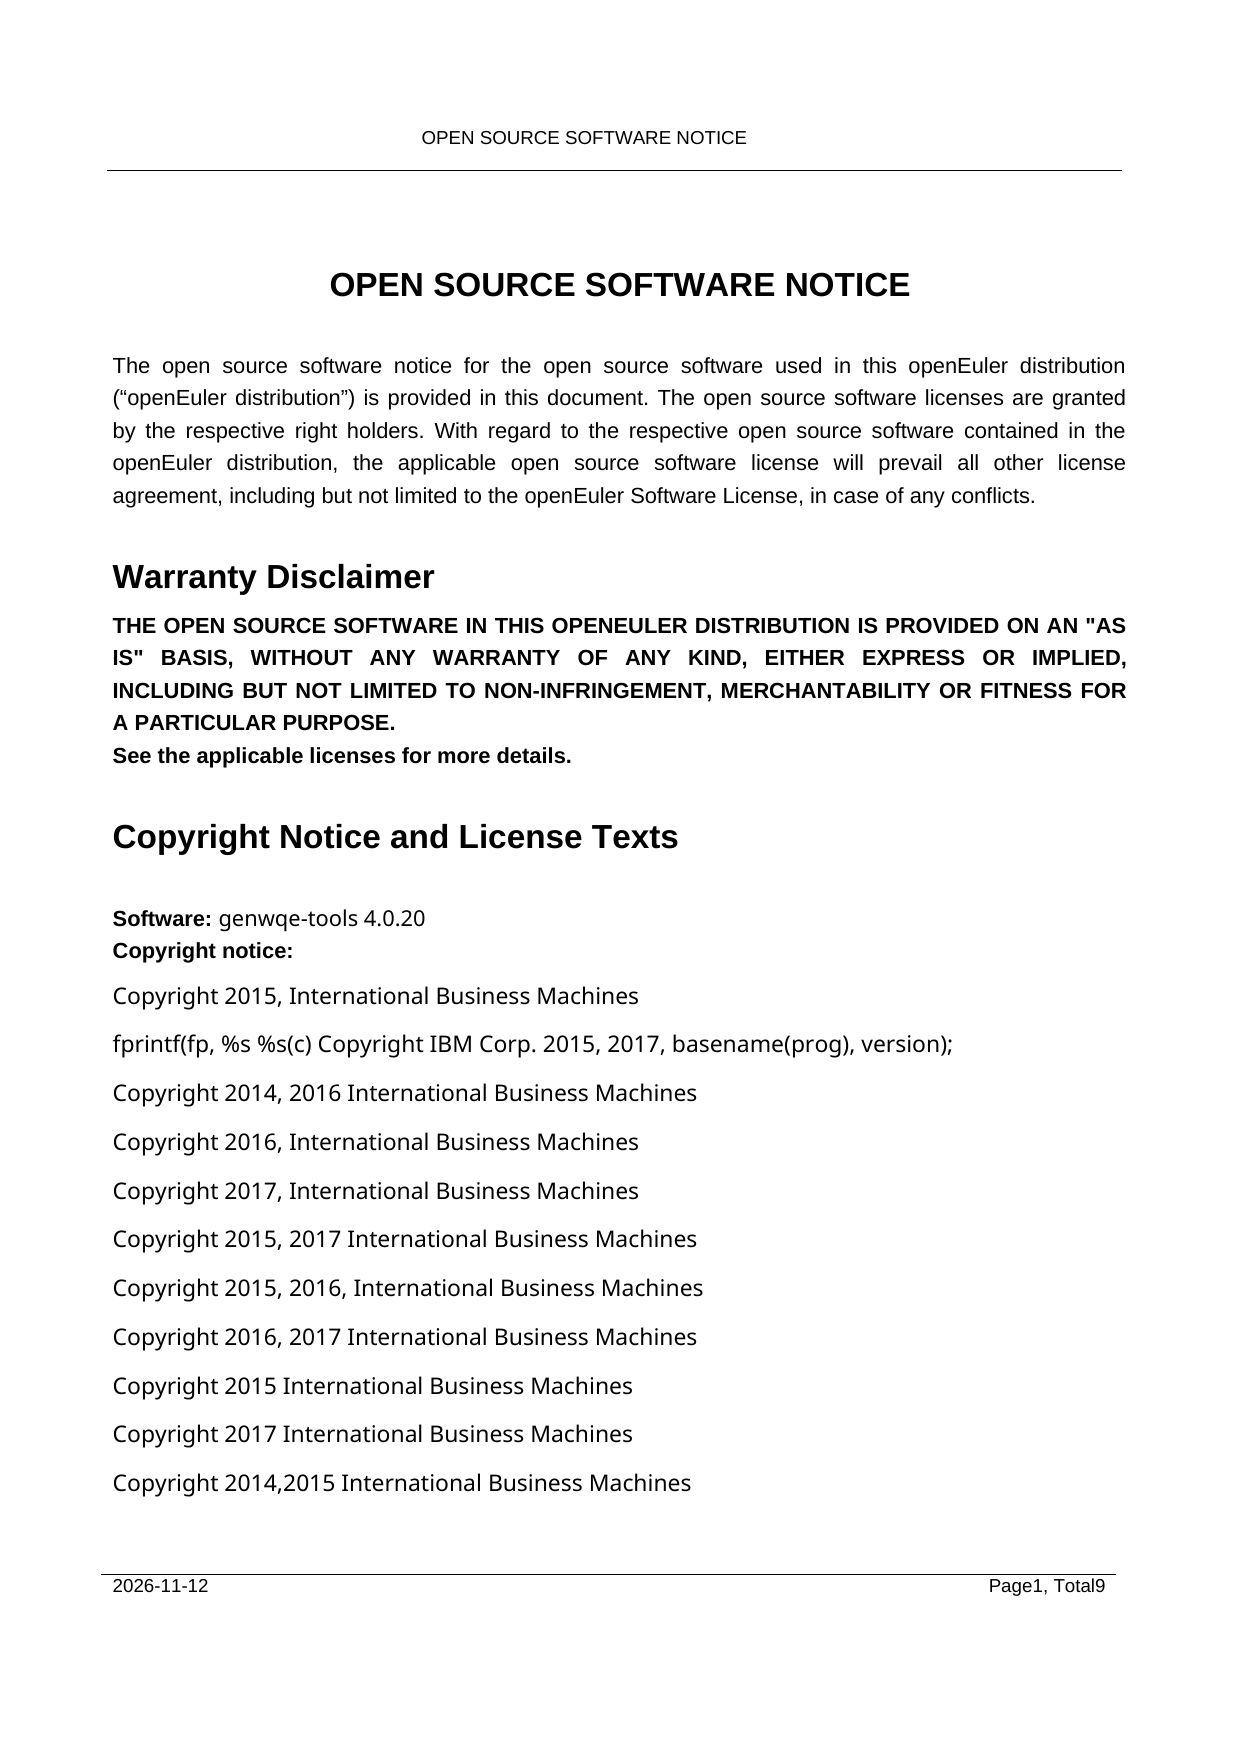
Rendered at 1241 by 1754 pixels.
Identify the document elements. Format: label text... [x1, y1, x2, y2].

text The open source software notice for the open source software used in this openEuler distribution (“openEuler distribution”) is provided in this document. The open source software licenses are granted by the respective right holders. With regard to the respective open source software contained in the openEuler distribution, the applicable open source software license will prevail all other license agreement, including but not limited to the openEuler Software License, in case of any conflicts. [112, 349, 1128, 511]
text Copyright Notice and License Texts [112, 804, 1128, 869]
text Software: genwqe-tools 4.0.20 [112, 901, 1128, 934]
text Copyright 2015, International Business Machines fprintf(fp, %s %s(c) Copyright IBM Corp. 2015, 2017, basename(prog), version); Copyright 2014, 2016 International Business Machines Copyright 2016, International Business Machines Copyright 2017, International Business Machines Copyright 2015, 2017 International Business Machines Copyright 2015, 2016, International Business Machines Copyright 2016, 2017 International Business Machines Copyright 2015 International Business Machines Copyright 2017 International Business Machines Copyright 2014,2015 International Business Machines [112, 979, 1128, 1548]
text Warranty Disclaimer [112, 544, 1128, 609]
text OPEN SOURCE SOFTWARE NOTICE [112, 251, 1128, 316]
text Copyright notice: [112, 934, 1128, 966]
text THE OPEN SOURCE SOFTWARE IN THIS OPENEULER DISTRIBUTION IS PROVIDED ON AN "AS IS" BASIS, WITHOUT ANY WARRANTY OF ANY KIND, EITHER EXPRESS OR IMPLIED, INCLUDING BUT NOT LIMITED TO NON-INFRINGEMENT, MERCHANTABILITY OR FITNESS FOR A PARTICULAR PURPOSE. See the applicable licenses for more details. [112, 609, 1128, 771]
